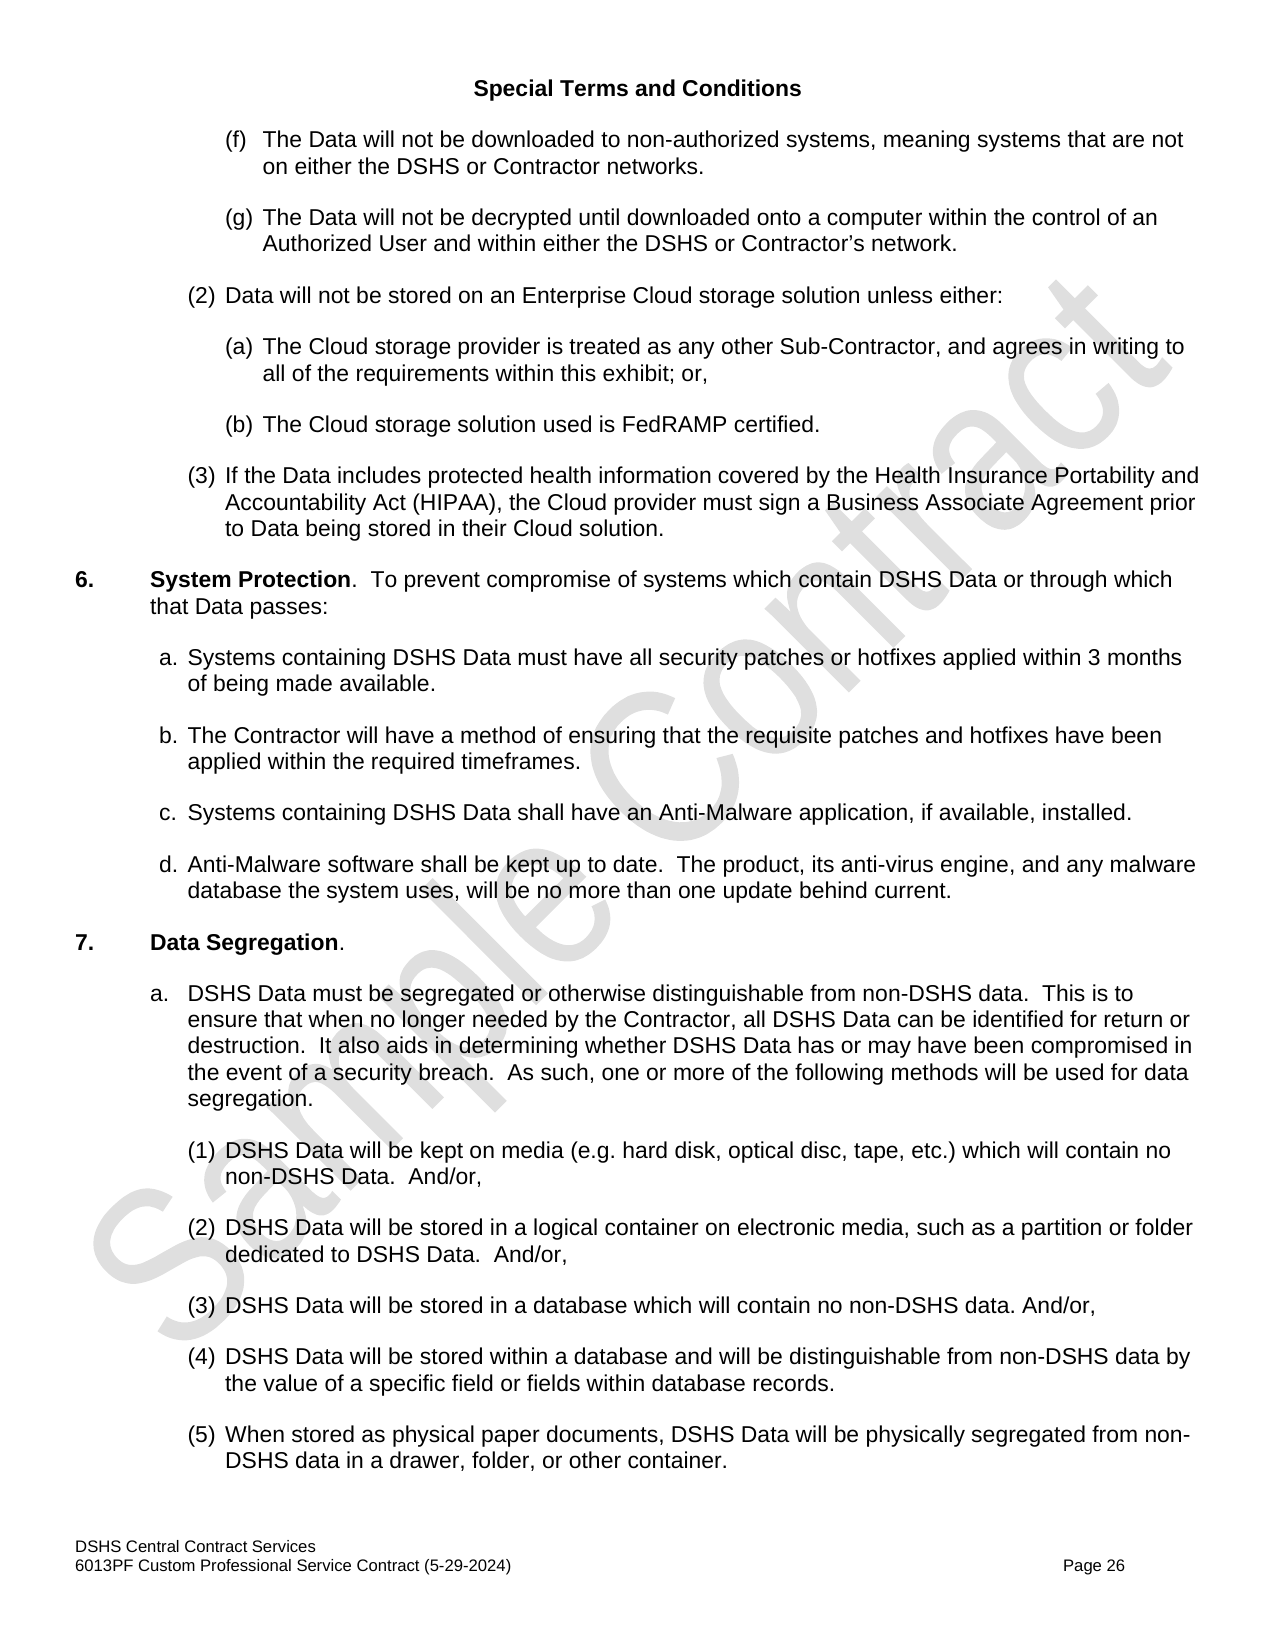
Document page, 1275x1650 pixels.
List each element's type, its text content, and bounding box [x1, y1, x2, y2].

text (4) DSHS Data will be stored within a database and will be distinguishable from non-DSHS data by the value of a specific field or fields within database records. [187, 1343, 1200, 1396]
text 6. System Protection. To prevent compromise of systems which contain DSHS Data or through which that Data passes: [75, 566, 1200, 619]
text (2) DSHS Data will be stored in a logical container on electronic media, such as a partition or folder dedicated to DSHS Data. And/or, [187, 1214, 1200, 1267]
text c. Systems containing DSHS Data shall have an Anti-Malware application, if available, installed. [159, 799, 1200, 826]
text (g) The Data will not be decrypted until downloaded onto a computer within the control of an Authorized User and within either the DSHS or Contractor’s network. [225, 204, 1200, 257]
text (5) When stored as physical paper documents, DSHS Data will be physically segregated from non-DSHS data in a drawer, folder, or other container. [187, 1421, 1200, 1474]
text (1) DSHS Data will be kept on media (e.g. hard disk, optical disc, tape, etc.) which will contain no non-DSHS Data. And/or, [187, 1137, 1200, 1189]
text (f) The Data will not be downloaded to non-authorized systems, meaning systems that are not on either the DSHS or Contractor networks. [225, 126, 1200, 179]
text a. DSHS Data must be segregated or otherwise distinguishable from non-DSHS data. This is to ensure that when no longer needed by the Contractor, all DSHS Data can be identified for return or destruction. It also aids in determining whether DSHS Data has or may have been compromised in the event of a security breach. As such, one or more of the following methods will be used for data segregation. [150, 980, 1200, 1112]
text (2) Data will not be stored on an Enterprise Cloud storage solution unless either: [187, 282, 1200, 308]
text (3) If the Data includes protected health information covered by the Health Insurance Portability and Accountability Act (HIPAA), the Cloud provider must sign a Business Associate Agreement prior to Data being stored in their Cloud solution. [187, 462, 1200, 541]
text a. Systems containing DSHS Data must have all security patches or hotfixes applied within 3 months of being made available. [159, 644, 1200, 697]
text (b) The Cloud storage solution used is FedRAMP certified. [225, 411, 1200, 437]
text 7. Data Segregation. [75, 928, 1200, 955]
text b. The Contractor will have a method of ensuring that the requisite patches and hotfixes have been applied within the required timeframes. [159, 722, 1200, 774]
text (a) The Cloud storage provider is treated as any other Sub-Contractor, and agrees in writing to all of the requirements within this exhibit; or, [225, 333, 1200, 386]
text d. Anti-Malware software shall be kept up to date. The product, its anti-virus engine, and any malware database the system uses, will be no more than one update behind current. [159, 851, 1200, 903]
text (3) DSHS Data will be stored in a database which will contain no non-DSHS data. And/or, [187, 1292, 1200, 1318]
